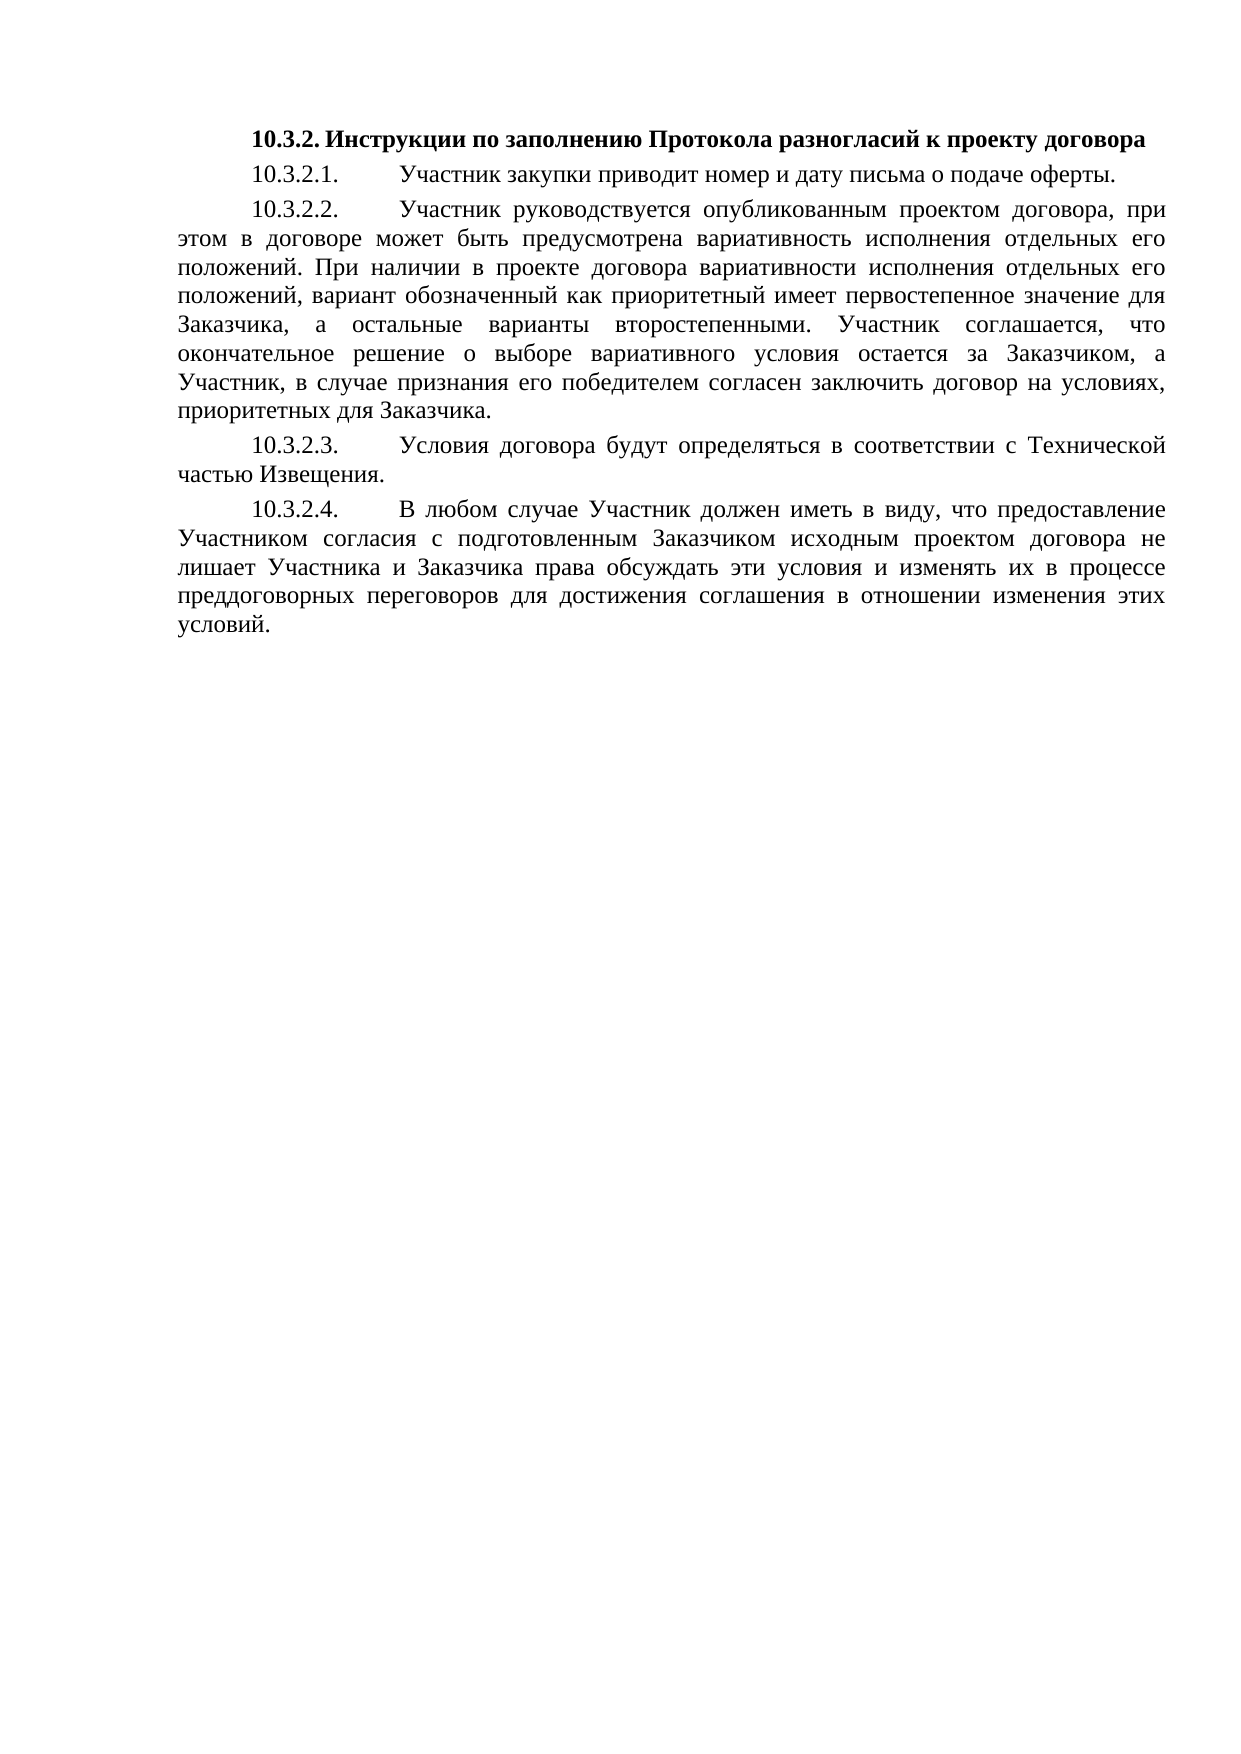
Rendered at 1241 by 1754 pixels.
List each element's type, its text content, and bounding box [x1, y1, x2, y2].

list В любом случае Участник должен иметь в виду, что предоставление Участником согласия с подготовленным Заказчиком исходным проектом договора не лишает Участника и Заказчика права обсуждать эти условия и изменять их в процессе преддоговорных переговоров для достижения соглашения в отношении изменения этих условий. [177, 494, 1167, 638]
list Участник закупки приводит номер и дату письма о подаче оферты. [177, 159, 1167, 188]
list Участник руководствуется опубликованным проектом договора, при этом в договоре может быть предусмотрена вариативность исполнения отдельных его положений. При наличии в проекте договора вариативности исполнения отдельных его положений, вариант обозначенный как приоритетный имеет первостепенное значение для Заказчика, а остальные варианты второстепенными. Участник соглашается, что окончательное решение о выборе вариативного условия остается за Заказчиком, а Участник, в случае признания его победителем согласен заключить договор на условиях, приоритетных для Заказчика. [177, 194, 1167, 424]
list Условия договора будут определяться в соответствии с Технической частью Извещения. [177, 431, 1167, 488]
list Инструкции по заполнению Протокола разногласий к проекту договора [177, 124, 1167, 153]
